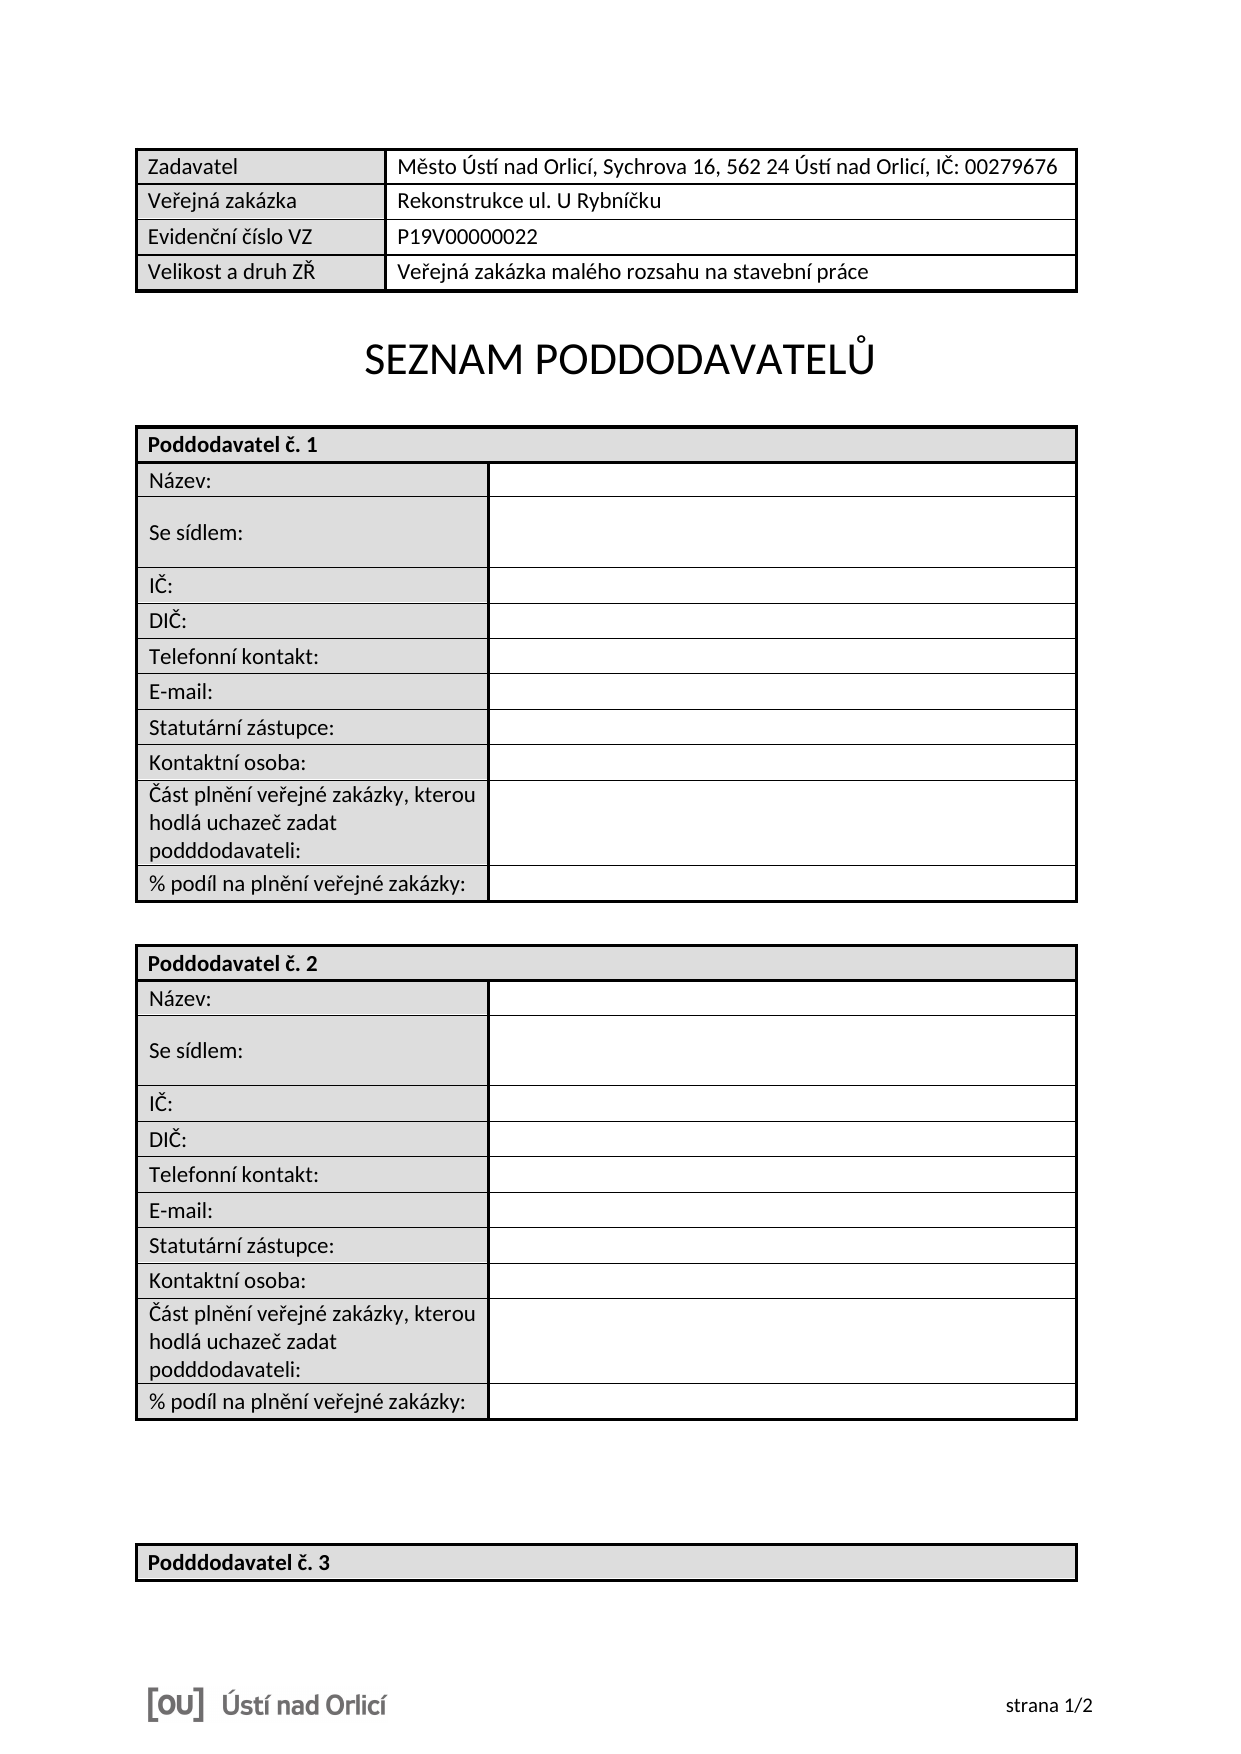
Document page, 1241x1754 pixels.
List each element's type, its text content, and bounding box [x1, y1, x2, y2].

table_cell DIČ: [138, 1122, 487, 1156]
table_cell [490, 1299, 1075, 1383]
table_cell [490, 674, 1075, 709]
table_cell DIČ: [138, 604, 487, 638]
table_cell [490, 1264, 1075, 1298]
table_cell [490, 568, 1075, 602]
table_cell [490, 497, 1075, 567]
table_cell [490, 639, 1075, 673]
text seznam poddodavatelů [148, 330, 1092, 386]
table_cell Statutární zástupce: [138, 710, 487, 744]
table_cell % podíl na plnění veřejné zakázky: [138, 1384, 487, 1418]
table_cell Se sídlem: [138, 1016, 487, 1085]
picture [147, 1686, 389, 1723]
table_header Město Ústí nad Orlicí, Sychrova 16, 562 24 Ústí nad Orlicí, IČ: 00279676 [387, 151, 1075, 183]
table_cell % podíl na plnění veřejné zakázky: [138, 866, 487, 900]
table_header Zadavatel [138, 151, 384, 183]
table_cell E-mail: [138, 674, 487, 709]
table_cell Velikost a druh ZŘ [138, 256, 384, 289]
table_cell [490, 866, 1075, 900]
table_cell Evidenční číslo VZ [138, 220, 384, 254]
table_cell Část plnění veřejné zakázky, kterou hodlá uchazeč zadat podddodavateli: [138, 1299, 487, 1383]
table_cell Veřejná zakázka [138, 185, 384, 218]
table_cell Název: [138, 464, 487, 496]
table_cell [490, 1157, 1075, 1192]
table_cell Část plnění veřejné zakázky, kterou hodlá uchazeč zadat podddodavateli: [138, 781, 487, 864]
table_cell [490, 745, 1075, 779]
table_cell Název: [138, 982, 487, 1014]
table_cell Telefonní kontakt: [138, 639, 487, 673]
table_cell [490, 710, 1075, 744]
table_cell Kontaktní osoba: [138, 1264, 487, 1298]
table_cell P19V00000022 [387, 220, 1075, 254]
table_cell Kontaktní osoba: [138, 745, 487, 779]
table_header Poddodavatel č. 2 [138, 947, 1075, 979]
table_cell [490, 1016, 1075, 1085]
table_cell [490, 1122, 1075, 1156]
table_cell [490, 781, 1075, 864]
table_cell Se sídlem: [138, 497, 487, 567]
table_cell [490, 604, 1075, 638]
table_header Podddodavatel č. 3 [138, 1546, 1075, 1578]
table_cell E-mail: [138, 1193, 487, 1227]
table_cell [490, 1193, 1075, 1227]
table_cell IČ: [138, 1086, 487, 1121]
table_cell [490, 1228, 1075, 1262]
table_cell Statutární zástupce: [138, 1228, 487, 1262]
table_header Poddodavatel č. 1 [138, 429, 1075, 461]
table_cell Telefonní kontakt: [138, 1157, 487, 1192]
table_cell [490, 1086, 1075, 1121]
table_cell Rekonstrukce ul. U Rybníčku [387, 185, 1075, 218]
table_cell [490, 1384, 1075, 1418]
table_cell [490, 982, 1075, 1014]
table_cell Veřejná zakázka malého rozsahu na stavební práce [387, 256, 1075, 289]
table_cell [490, 464, 1075, 496]
table_cell IČ: [138, 568, 487, 602]
